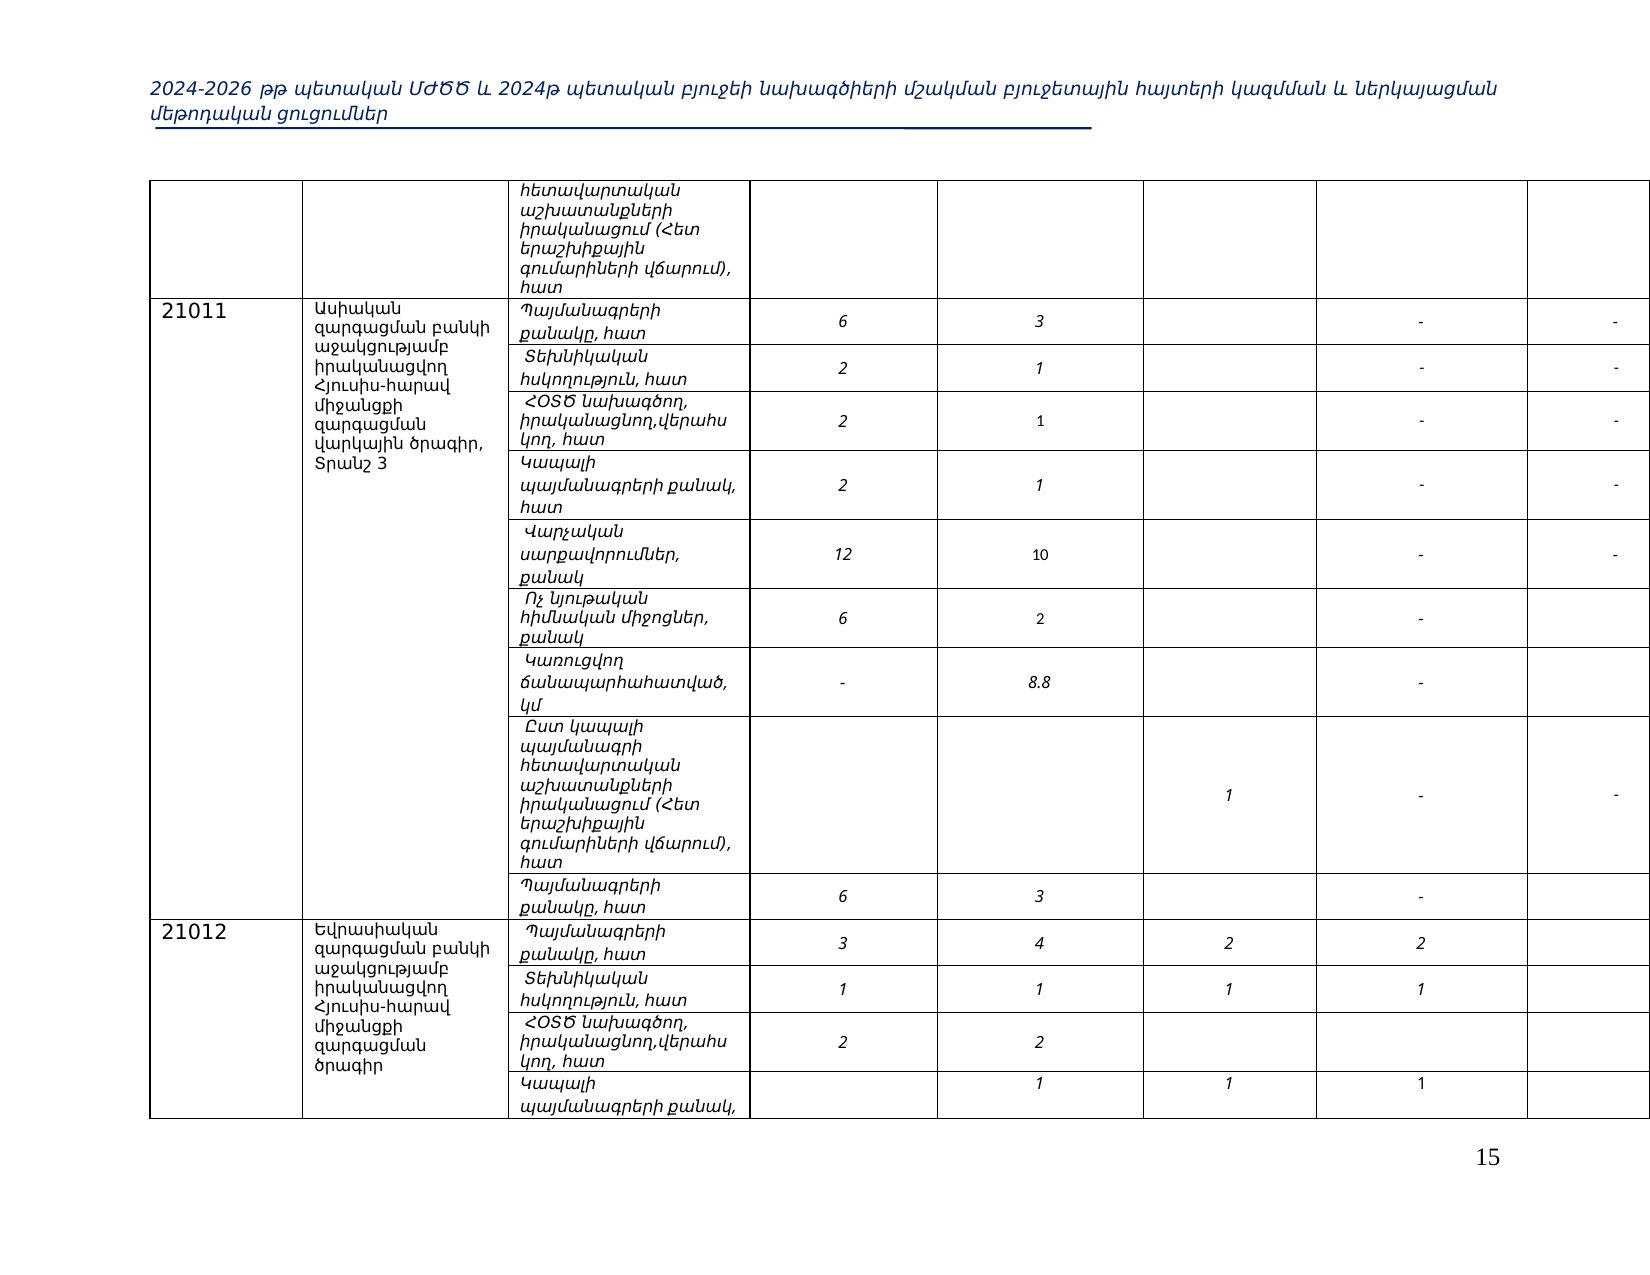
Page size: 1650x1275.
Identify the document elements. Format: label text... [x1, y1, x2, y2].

table_cell Պայմանագրերի քանակը, հատ [509, 874, 749, 919]
table_cell [1144, 392, 1316, 450]
table_cell [1528, 874, 1649, 919]
table_cell Պայմանագրերի քանակը, հատ [509, 920, 749, 965]
table_cell 1 [1317, 1072, 1527, 1117]
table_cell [509, 181, 749, 298]
table_cell - [1528, 299, 1649, 344]
table_cell Պայմանագրերի քանակը, հատ [509, 299, 749, 344]
table_cell - [1528, 345, 1649, 391]
table_cell [751, 1072, 937, 1117]
table_cell [1144, 874, 1316, 919]
table_cell 2 [751, 451, 937, 519]
table_cell 21011 [151, 299, 302, 919]
table_cell [1144, 1013, 1316, 1071]
table_cell 6 [751, 589, 937, 647]
table_cell ՀՕՏԾ նախագծող, իրականացնող,վերահսկող, հատ [509, 392, 749, 450]
table_cell [1317, 1013, 1527, 1071]
table_cell 3 [938, 299, 1143, 344]
table_cell Տեխնիկական հսկողություն, հատ [509, 345, 749, 391]
table_cell - [1528, 451, 1649, 519]
table_cell - [1317, 392, 1527, 450]
table_cell [1528, 966, 1649, 1012]
table_cell [1528, 920, 1649, 965]
table_cell Կապալի պայմանագրերի քանակ, հատ [509, 451, 749, 519]
table_cell [1144, 299, 1316, 344]
table_cell - [1317, 451, 1527, 519]
table_cell 2 [938, 1013, 1143, 1071]
table_cell - [1317, 874, 1527, 919]
table_cell 21012 [151, 920, 302, 1117]
table_cell [751, 717, 937, 872]
table_cell [1528, 589, 1649, 647]
table_cell [1144, 589, 1316, 647]
table_cell 6 [751, 299, 937, 344]
table_cell 1 [1144, 717, 1316, 872]
table_cell 2 [1317, 920, 1527, 965]
table_cell 3 [938, 874, 1143, 919]
table_cell - [1317, 589, 1527, 647]
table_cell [509, 1072, 749, 1117]
table_cell - [1317, 717, 1527, 872]
table_cell [1528, 1072, 1649, 1117]
table_cell 1 [938, 1072, 1143, 1117]
table_cell 4 [938, 920, 1143, 965]
table_cell Եվրասիական զարգացման բանկի աջակցությամբ իրականացվող Հյուսիս-հարավ միջանցքի զարգացման ծրագիր [303, 920, 508, 1117]
table_cell - [751, 181, 937, 298]
table_cell 1 [938, 345, 1143, 391]
table_cell 1 [751, 966, 937, 1012]
table_cell 10 [938, 520, 1143, 588]
table_cell 3 [751, 920, 937, 965]
table_cell ՀՕՏԾ նախագծող, իրականացնող,վերահսկող, հատ [509, 1013, 749, 1071]
table_cell - [1528, 392, 1649, 450]
table_cell 6 [751, 874, 937, 919]
table_cell [1144, 345, 1316, 391]
table_cell 1 [938, 392, 1143, 450]
table_cell [1144, 181, 1316, 298]
table_cell Ոչ նյութական հիմնական միջոցներ, քանակ [509, 589, 749, 647]
table_cell Տեխնիկական հսկողություն, հատ [509, 966, 749, 1012]
table_cell - [1317, 345, 1527, 391]
table_cell 1 [1317, 966, 1527, 1012]
table_cell 1 [1144, 966, 1316, 1012]
table_cell 1 [938, 966, 1143, 1012]
table_cell [938, 717, 1143, 872]
table_cell 2 [1144, 920, 1316, 965]
table_cell Վարչական սարքավորումներ, քանակ [509, 520, 749, 588]
table_cell - [1528, 520, 1649, 588]
table_cell [1528, 1013, 1649, 1071]
table_cell 1 [938, 451, 1143, 519]
table_cell 2 [751, 1013, 937, 1071]
table_cell [1144, 451, 1316, 519]
table_cell Ասիական զարգացման բանկի աջակցությամբ իրականացվող Հյուսիս-հարավ միջանցքի զարգացման վարկային ծրագիր, Տրանշ 3 [303, 299, 508, 919]
table_cell - [1317, 648, 1527, 716]
table_cell 2 [751, 345, 937, 391]
table_cell Ըստ կապալի պայմանագրի հետավարտական աշխատանքների իրականացում (Հետ երաշխիքային գումարիների վճարում), հատ [509, 717, 749, 872]
table_cell Կառուցվող ճանապարհահատված, կմ [509, 648, 749, 716]
table_cell 2 [751, 392, 937, 450]
table_cell [1144, 648, 1316, 716]
table_cell - [1317, 299, 1527, 344]
table_cell [1528, 181, 1649, 298]
table_cell - [1317, 520, 1527, 588]
table_cell [1528, 648, 1649, 716]
table_cell [1144, 520, 1316, 588]
table_cell 8.8 [938, 648, 1143, 716]
table_cell 1 [938, 181, 1143, 298]
table_cell 12 [751, 520, 937, 588]
table_cell - [751, 648, 937, 716]
table_cell - [1528, 717, 1649, 872]
table_cell 2 [938, 589, 1143, 647]
table_cell 1 [1144, 1072, 1316, 1117]
table_cell [1317, 181, 1527, 298]
